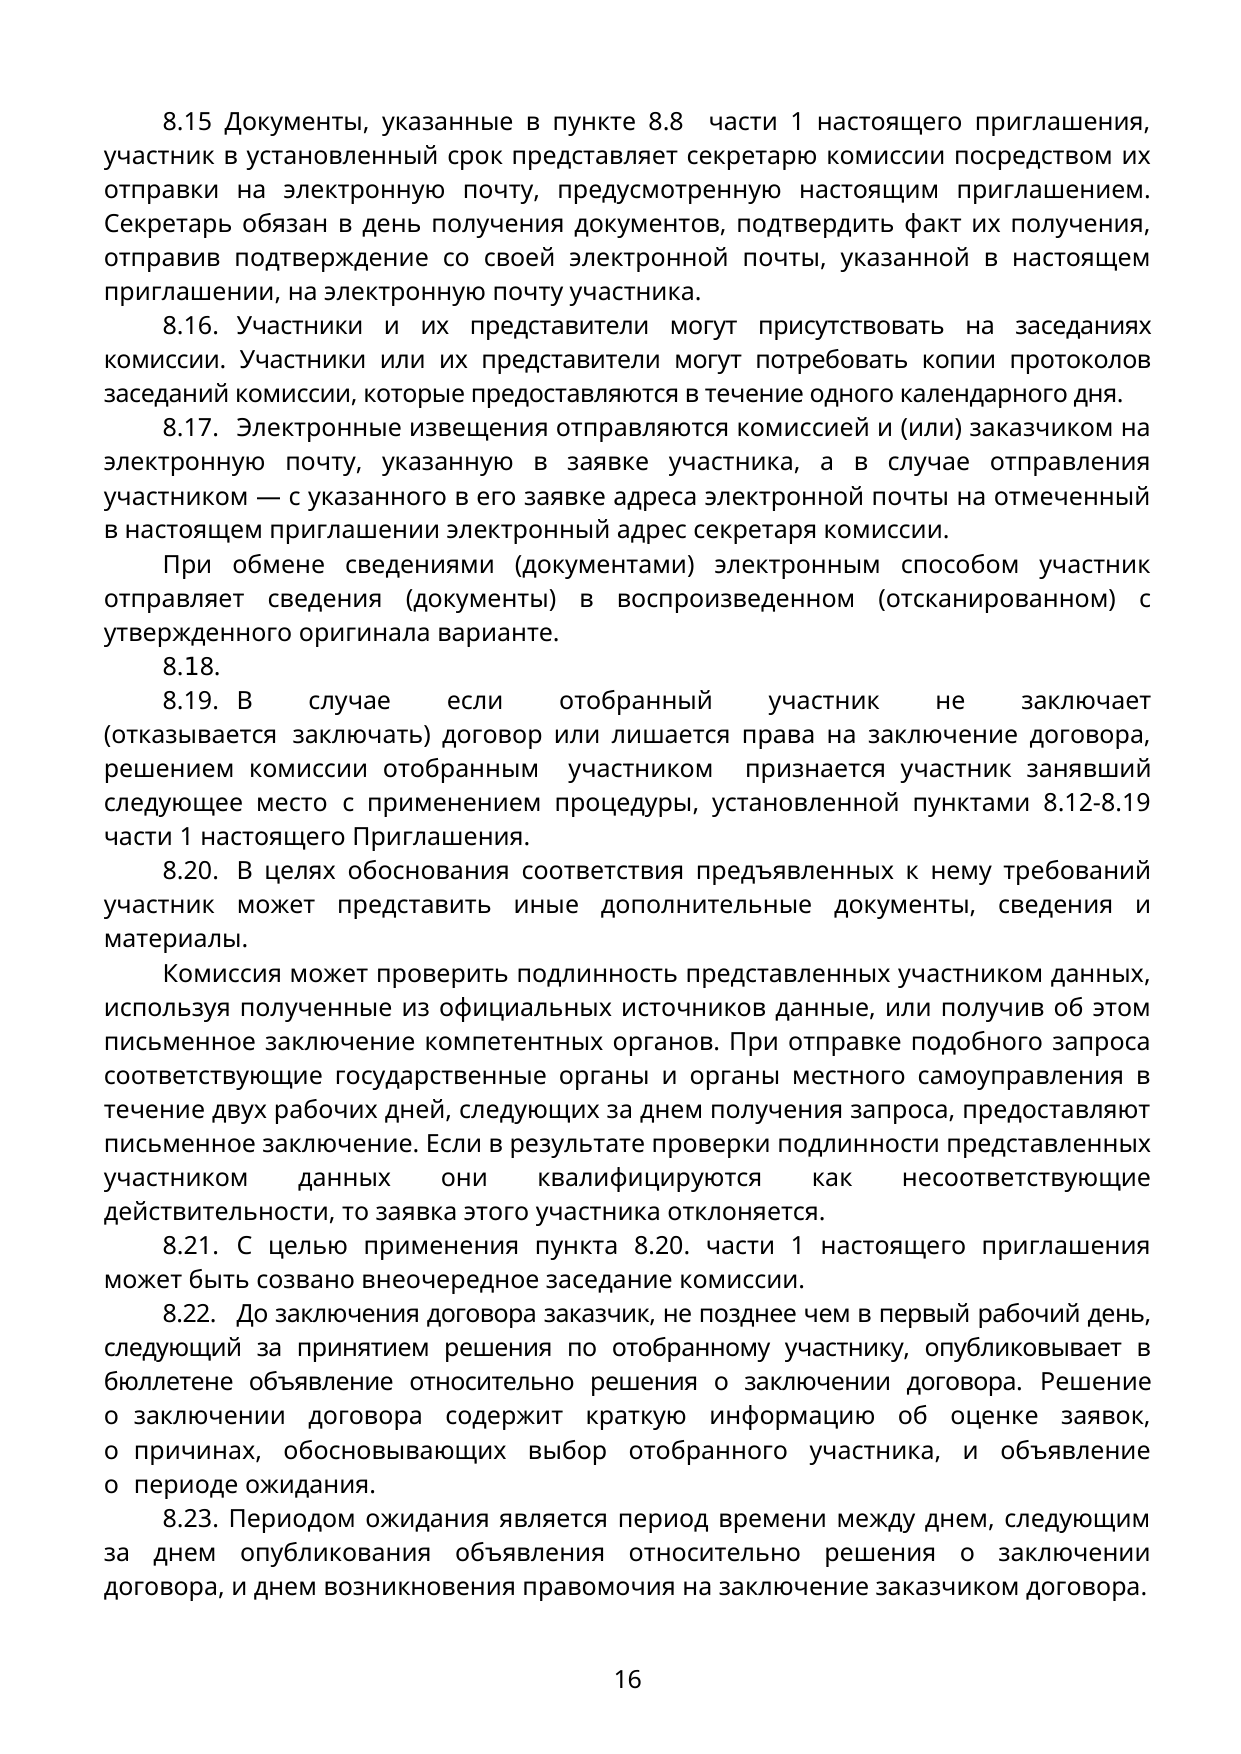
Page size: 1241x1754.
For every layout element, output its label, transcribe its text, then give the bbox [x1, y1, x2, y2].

text 8.19. В случае если отобранный участник не заключает (отказывается заключать) договор или лишается права на заключение договора, решением комиссии отобранным участником признается участник занявший следующее место с применением процедуры, установленной пунктами 8.12-8.19 части 1 настоящего Приглашения. [103, 682, 1152, 853]
text 8.21. С целью применения пункта 8.20. части 1 настоящего приглашения может быть созвано внеочередное заседание комиссии. [103, 1228, 1152, 1296]
text 8.16. Участники и их представители могут присутствовать на заседаниях комиссии. Участники или их представители могут потребовать копии протоколов заседаний комиссии, которые предоставляются в течение одного календарного дня. [103, 308, 1152, 410]
text При обмене сведениями (документами) электронным способом участник отправляет сведения (документы) в воспроизведенном (отсканированном) с утвержденного оригинала варианте. [103, 546, 1152, 648]
text 8.22. До заключения договора заказчик, не позднее чем в первый рабочий день, следующий за принятием решения по отобранному участнику, опубликовывает в бюллетене объявление относительно решения о заключении договора. Решение о заключении договора содержит краткую информацию об оценке заявок, о причинах, обосновывающих выбор отобранного участника, и объявление о периоде ожидания. [103, 1296, 1152, 1501]
text 8.17. Электронные извещения отправляются комиссией и (или) заказчиком на электронную почту, указанную в заявке участника, а в случае отправления участником — с указанного в его заявке адреса электронной почты на отмеченный в настоящем приглашении электронный адрес секретаря комиссии. [103, 410, 1152, 546]
text Комиссия может проверить подлинность представленных участником данных, используя полученные из официальных источников данные, или получив об этом письменное заключение компетентных органов. При отправке подобного запроса соответствующие государственные органы и органы местного самоуправления в течение двух рабочих дней, следующих за днем получения запроса, предоставляют письменное заключение. Если в результате проверки подлинности представленных участником данных они квалифицируются как несоответствующие действительности, то заявка этого участника отклоняется. [103, 955, 1152, 1228]
text 8.15 Документы, указанные в пункте 8.8 части 1 настоящего приглашения, участник в установленный срок представляет секретарю комиссии посредством их отправки на электронную почту, предусмотренную настоящим приглашением. Секретарь обязан в день получения документов, подтвердить факт их получения, отправив подтверждение со своей электронной почты, указанной в настоящем приглашении, на электронную почту участника. [103, 103, 1152, 308]
text 8.23. Периодом ожидания является период времени между днем, следующим за днем опубликования объявления относительно решения о заключении договора, и днем возникновения правомочия на заключение заказчиком договора. [103, 1501, 1152, 1603]
text 8.20. В целях обоснования соответствия предъявленных к нему требований участник может представить иные дополнительные документы, сведения и материалы. [103, 853, 1152, 955]
text 8.18. [103, 648, 1152, 682]
